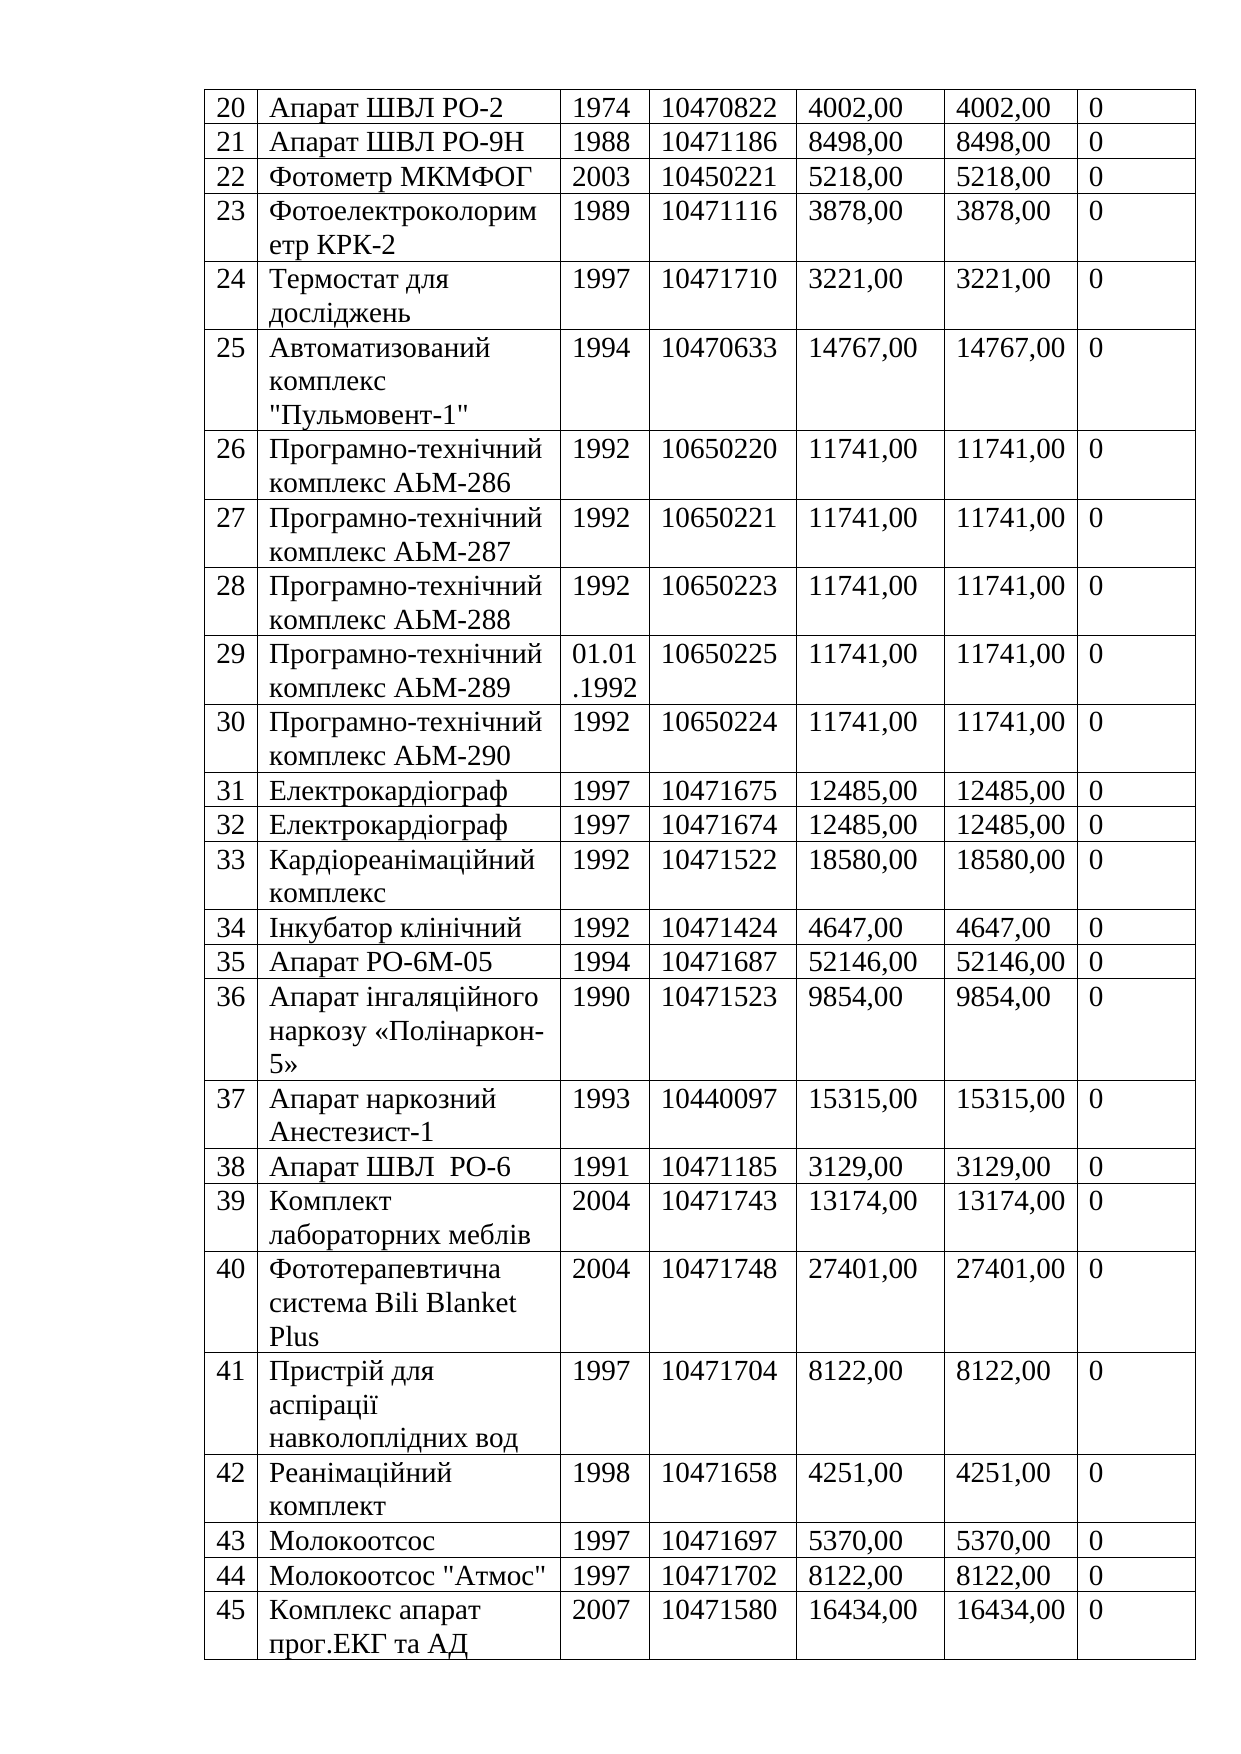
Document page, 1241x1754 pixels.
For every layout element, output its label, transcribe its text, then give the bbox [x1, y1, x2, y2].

table_cell 3221,00 [945, 262, 1077, 329]
table_cell 15315,00 [797, 1081, 944, 1148]
table_cell 2004 [561, 1252, 649, 1352]
table_cell Програмно-технічний комплекс АЬМ-290 [258, 705, 560, 772]
table_cell 13174,00 [945, 1184, 1077, 1251]
table_cell 10471116 [650, 194, 796, 261]
table_cell Кардіореанімаційний комплекс [258, 842, 560, 909]
table_cell Інкубатор клінічний [258, 910, 560, 943]
table_cell 27401,00 [945, 1252, 1077, 1352]
table_cell Фотоелектроколориметр КРК-2 [258, 194, 560, 261]
table_cell 15315,00 [945, 1081, 1077, 1148]
table_cell 1994 [561, 330, 649, 430]
table_cell Електрокардіограф [258, 773, 560, 806]
table_cell 0 [1078, 636, 1195, 703]
table_cell 0 [1078, 773, 1195, 806]
table_cell 1974 [561, 90, 649, 123]
table_cell 2004 [561, 1184, 649, 1251]
table_cell 0 [1078, 1592, 1195, 1659]
table_cell Програмно-технічний комплекс АЬМ-288 [258, 568, 560, 635]
table_cell 9854,00 [945, 979, 1077, 1080]
table_cell Апарат РО-6М-05 [258, 945, 560, 978]
table_cell 1993 [561, 1081, 649, 1148]
table_cell 1992 [561, 431, 649, 499]
table_cell 16434,00 [945, 1592, 1077, 1659]
table_cell 44 [205, 1558, 257, 1591]
table_cell Молокоотсос [258, 1523, 560, 1557]
table_cell 12485,00 [797, 773, 944, 806]
table_cell 0 [1078, 500, 1195, 567]
table_cell 1997 [561, 1558, 649, 1591]
table_cell 3221,00 [797, 262, 944, 329]
table_cell 4647,00 [945, 910, 1077, 943]
table_cell 10471748 [650, 1252, 796, 1352]
table_cell 0 [1078, 262, 1195, 329]
table_cell 1992 [561, 842, 649, 909]
table_cell 10650221 [650, 500, 796, 567]
table_cell 10650225 [650, 636, 796, 703]
table_cell 27401,00 [797, 1252, 944, 1352]
table_cell 12485,00 [797, 807, 944, 841]
table_cell Апарат ШВЛ РО-2 [258, 90, 560, 123]
table_cell 13174,00 [797, 1184, 944, 1251]
table_cell Електрокардіограф [258, 807, 560, 841]
table_cell 10471710 [650, 262, 796, 329]
table_cell 10471687 [650, 945, 796, 978]
table_cell 18580,00 [945, 842, 1077, 909]
table_cell Апарат ШВЛ РО-6 [258, 1149, 560, 1182]
table_cell 12485,00 [945, 773, 1077, 806]
table_cell 34 [205, 910, 257, 943]
table_cell 10471186 [650, 124, 796, 158]
table_cell 4647,00 [797, 910, 944, 943]
table_cell 8498,00 [945, 124, 1077, 158]
table_cell 9854,00 [797, 979, 944, 1080]
table_cell 0 [1078, 330, 1195, 430]
table_cell 43 [205, 1523, 257, 1557]
table_cell 0 [1078, 1149, 1195, 1182]
table_cell 11741,00 [945, 568, 1077, 635]
table_cell 14767,00 [797, 330, 944, 430]
table_cell 4251,00 [945, 1455, 1077, 1522]
table_cell 0 [1078, 1353, 1195, 1454]
table_cell 11741,00 [797, 568, 944, 635]
table_cell Фотометр МКМФОГ [258, 159, 560, 192]
table_cell Програмно-технічний комплекс АЬМ-286 [258, 431, 560, 499]
table_cell 0 [1078, 705, 1195, 772]
table_cell 8122,00 [945, 1353, 1077, 1454]
table_cell 10471674 [650, 807, 796, 841]
table_cell 1992 [561, 910, 649, 943]
table_cell 11741,00 [797, 636, 944, 703]
table_cell 12485,00 [945, 807, 1077, 841]
table_cell 1997 [561, 1353, 649, 1454]
table_cell 11741,00 [945, 705, 1077, 772]
table_cell Молокоотсос "Атмос" [258, 1558, 560, 1591]
table_cell 3129,00 [797, 1149, 944, 1182]
table_cell 1991 [561, 1149, 649, 1182]
table_cell 4002,00 [797, 90, 944, 123]
table_cell 5370,00 [945, 1523, 1077, 1557]
table_cell 0 [1078, 159, 1195, 192]
table_cell 0 [1078, 1558, 1195, 1591]
table_cell 1992 [561, 568, 649, 635]
table_cell 1997 [561, 1523, 649, 1557]
table_cell 40 [205, 1252, 257, 1352]
table_cell 1990 [561, 979, 649, 1080]
table_cell 27 [205, 500, 257, 567]
table_cell Апарат інгаляційного наркозу «Полінаркон-5» [258, 979, 560, 1080]
table_cell 10471185 [650, 1149, 796, 1182]
table_cell 1994 [561, 945, 649, 978]
table_cell 18580,00 [797, 842, 944, 909]
table_cell Програмно-технічний комплекс АЬМ-289 [258, 636, 560, 703]
table_cell 2007 [561, 1592, 649, 1659]
table_cell 0 [1078, 90, 1195, 123]
table_cell 10440097 [650, 1081, 796, 1148]
table_cell 25 [205, 330, 257, 430]
table_cell 0 [1078, 124, 1195, 158]
table_cell 10471424 [650, 910, 796, 943]
table_cell 1997 [561, 262, 649, 329]
table_cell 1997 [561, 807, 649, 841]
table_cell 36 [205, 979, 257, 1080]
table_cell 10650224 [650, 705, 796, 772]
table_cell Апарат наркозний Анестезист-1 [258, 1081, 560, 1148]
table_cell 41 [205, 1353, 257, 1454]
table_cell 5218,00 [945, 159, 1077, 192]
table_cell 35 [205, 945, 257, 978]
table_cell 5370,00 [797, 1523, 944, 1557]
table_cell 8498,00 [797, 124, 944, 158]
table_cell 14767,00 [945, 330, 1077, 430]
table_cell 10650220 [650, 431, 796, 499]
table_cell 52146,00 [797, 945, 944, 978]
table_cell 3878,00 [797, 194, 944, 261]
table_cell 10450221 [650, 159, 796, 192]
table_cell 29 [205, 636, 257, 703]
table_cell Фототерапевтична система Bili Blanket Plus [258, 1252, 560, 1352]
table_cell 32 [205, 807, 257, 841]
table_cell 01.01.1992 [561, 636, 649, 703]
table_cell 10471675 [650, 773, 796, 806]
table_cell 10471743 [650, 1184, 796, 1251]
table_cell 0 [1078, 910, 1195, 943]
table_cell 11741,00 [797, 431, 944, 499]
table_cell 0 [1078, 1252, 1195, 1352]
table_cell 0 [1078, 1455, 1195, 1522]
table_cell 8122,00 [797, 1558, 944, 1591]
table_cell 21 [205, 124, 257, 158]
table_cell 4002,00 [945, 90, 1077, 123]
table_cell 23 [205, 194, 257, 261]
table_cell 10471704 [650, 1353, 796, 1454]
table_cell 10471697 [650, 1523, 796, 1557]
table_cell 20 [205, 90, 257, 123]
table_cell Термостат для досліджень [258, 262, 560, 329]
table_cell Комплект лабораторних меблів [258, 1184, 560, 1251]
table_cell 10471658 [650, 1455, 796, 1522]
table_cell 30 [205, 705, 257, 772]
table_cell 33 [205, 842, 257, 909]
table_cell 3129,00 [945, 1149, 1077, 1182]
table_cell 52146,00 [945, 945, 1077, 978]
table_cell 22 [205, 159, 257, 192]
table_cell Програмно-технічний комплекс АЬМ-287 [258, 500, 560, 567]
table_cell 10470633 [650, 330, 796, 430]
table_cell 10471702 [650, 1558, 796, 1591]
table_cell 10470822 [650, 90, 796, 123]
table_cell 8122,00 [945, 1558, 1077, 1591]
table_cell 10471522 [650, 842, 796, 909]
table_cell 0 [1078, 1081, 1195, 1148]
table_cell 39 [205, 1184, 257, 1251]
table_cell 11741,00 [945, 431, 1077, 499]
table_cell Пристрій для аспірації навколоплідних вод [258, 1353, 560, 1454]
table_cell 10471580 [650, 1592, 796, 1659]
table_cell 42 [205, 1455, 257, 1522]
table_cell 0 [1078, 945, 1195, 978]
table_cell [258, 1592, 560, 1659]
table_cell 45 [205, 1592, 257, 1659]
table_cell 0 [1078, 431, 1195, 499]
table_cell 1989 [561, 194, 649, 261]
table_cell 11741,00 [797, 705, 944, 772]
table_cell 11741,00 [945, 500, 1077, 567]
table_cell 11741,00 [797, 500, 944, 567]
table_cell 31 [205, 773, 257, 806]
table_cell 24 [205, 262, 257, 329]
table_cell 0 [1078, 842, 1195, 909]
table_cell Автоматизований комплекс "Пульмовент-1" [258, 330, 560, 430]
table_cell 2003 [561, 159, 649, 192]
table_cell 1997 [561, 773, 649, 806]
table_cell 8122,00 [797, 1353, 944, 1454]
table_cell 38 [205, 1149, 257, 1182]
table_cell Реанімаційний комплект [258, 1455, 560, 1522]
table_cell 1992 [561, 705, 649, 772]
table_cell 0 [1078, 807, 1195, 841]
table_cell 11741,00 [945, 636, 1077, 703]
table_cell 5218,00 [797, 159, 944, 192]
table_cell Апарат ШВЛ РО-9Н [258, 124, 560, 158]
table_cell 28 [205, 568, 257, 635]
table_cell 0 [1078, 1184, 1195, 1251]
table_cell 26 [205, 431, 257, 499]
table_cell 0 [1078, 568, 1195, 635]
table_cell 0 [1078, 194, 1195, 261]
table_cell 1998 [561, 1455, 649, 1522]
table_cell 37 [205, 1081, 257, 1148]
table_cell 0 [1078, 1523, 1195, 1557]
table_cell 16434,00 [797, 1592, 944, 1659]
table_cell 1988 [561, 124, 649, 158]
table_cell 0 [1078, 979, 1195, 1080]
table_cell 10650223 [650, 568, 796, 635]
table_cell 4251,00 [797, 1455, 944, 1522]
table_cell 3878,00 [945, 194, 1077, 261]
table_cell 1992 [561, 500, 649, 567]
table_cell 10471523 [650, 979, 796, 1080]
